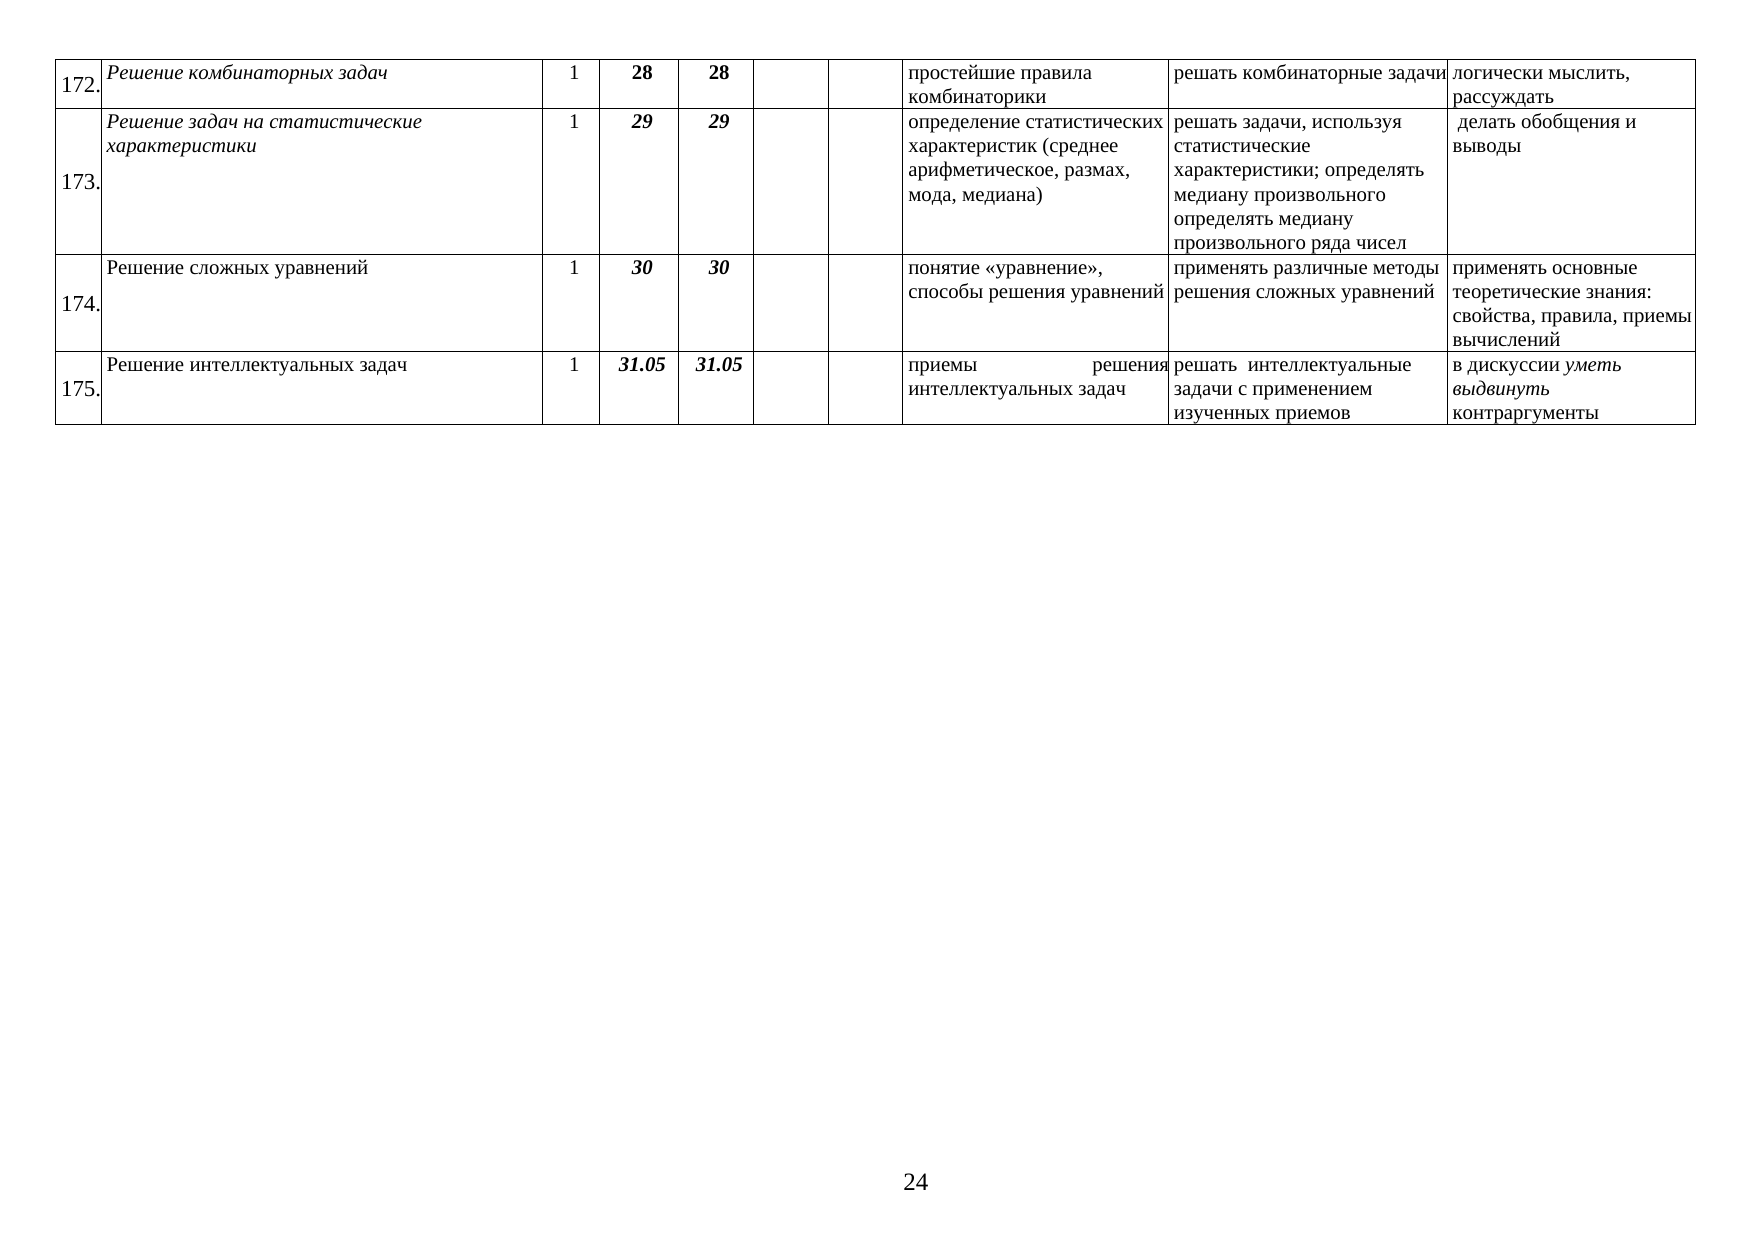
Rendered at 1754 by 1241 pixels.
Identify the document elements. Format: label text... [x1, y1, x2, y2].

table_cell [829, 60, 902, 108]
table_cell 29 [679, 109, 753, 254]
table_cell 28 [600, 60, 678, 108]
table_cell решать интеллектуальные задачи с применением изученных приемов [1169, 352, 1447, 424]
table_cell 30 [600, 255, 678, 351]
table_cell определение статистических характеристик (среднее арифметическое, размах, мода, медиана) [903, 109, 1168, 254]
table_cell в дискуссии уметь выдвинуть контраргументы [1448, 352, 1695, 424]
table_cell 31.05 [679, 352, 753, 424]
table_cell приемы решения интеллектуальных задач [903, 352, 1168, 424]
table_cell 1 [543, 109, 599, 254]
table_cell [754, 60, 828, 108]
table_cell 1 [543, 255, 599, 351]
table_cell Решение комбинаторных задач [102, 60, 542, 108]
table_cell [56, 60, 101, 108]
table_cell [56, 255, 101, 351]
table_cell решать комбинаторные задачи [1169, 60, 1447, 108]
table_cell 28 [679, 60, 753, 108]
table_cell Решение задач на статистические характеристики [102, 109, 542, 254]
table_cell Решение сложных уравнений [102, 255, 542, 351]
table_cell [56, 352, 101, 424]
table_cell применять основные теоретические знания: свойства, правила, приемы вычислений [1448, 255, 1695, 351]
table_cell применять различные методы решения сложных уравнений [1169, 255, 1447, 351]
table_cell 29 [600, 109, 678, 254]
table_cell [829, 352, 902, 424]
table_cell 30 [679, 255, 753, 351]
table_cell 1 [543, 352, 599, 424]
table_cell Решение интеллектуальных задач [102, 352, 542, 424]
table_cell [754, 352, 828, 424]
table_cell простейшие правила комбинаторики [903, 60, 1168, 108]
table_cell логически мыслить, рассуждать [1448, 60, 1695, 108]
table_cell решать задачи, используя статистические характеристики; определять медиану произвольного определять медиану произвольного ряда чисел [1169, 109, 1447, 254]
table_cell [56, 109, 101, 254]
table_cell делать обобщения и выводы [1448, 109, 1695, 254]
table_cell [754, 255, 828, 351]
table_cell понятие «уравнение», способы решения уравнений [903, 255, 1168, 351]
table_cell [829, 255, 902, 351]
table_cell 31.05 [600, 352, 678, 424]
table_cell [754, 109, 828, 254]
table_cell [829, 109, 902, 254]
table_cell 1 [543, 60, 599, 108]
